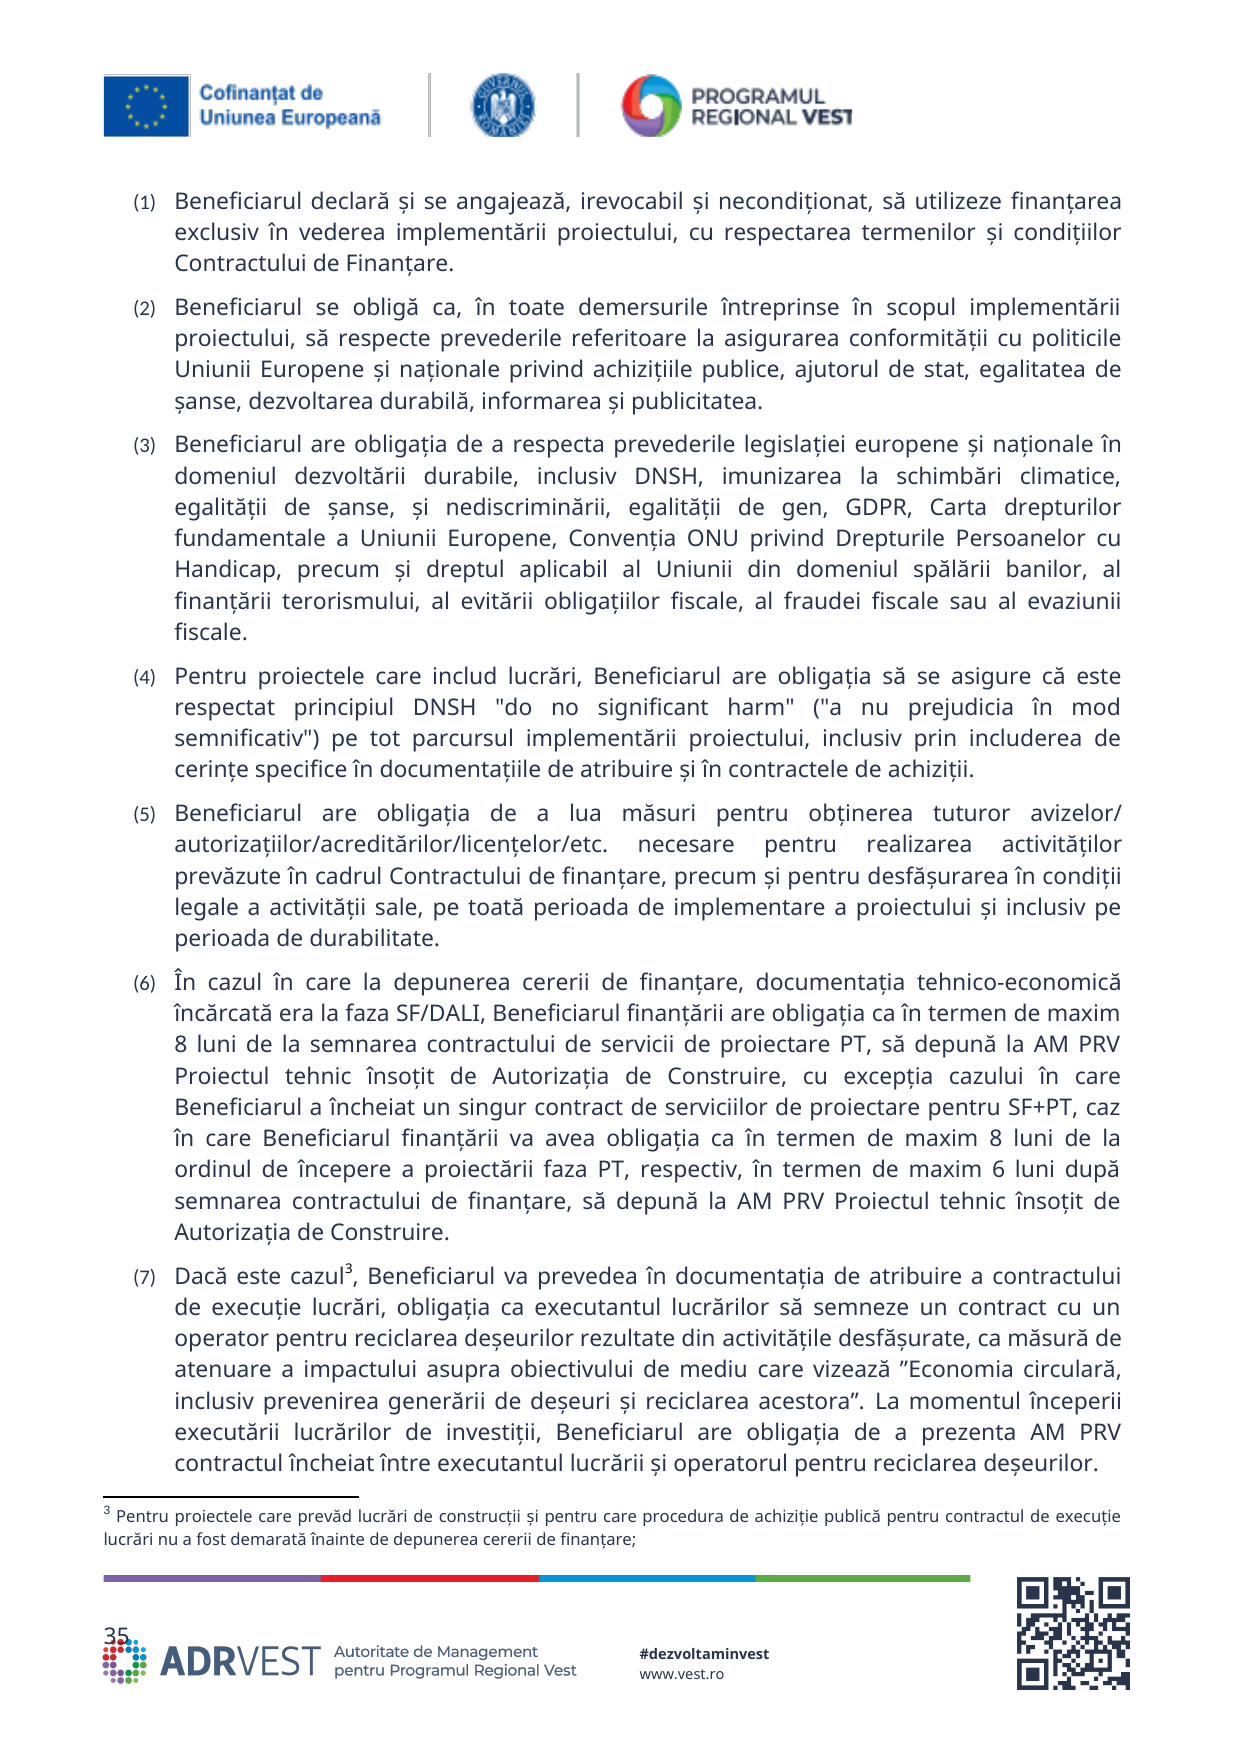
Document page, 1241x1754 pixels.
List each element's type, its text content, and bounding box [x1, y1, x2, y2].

list Beneficiarul declară și se angajează, irevocabil şi necondiţionat, să utilizeze finanţarea exclusiv în vederea implementării proiectului, cu respectarea termenilor şi condițiilor Contractului de Finanţare. [133, 184, 1122, 278]
list Beneficiarul se obligă ca, în toate demersurile întreprinse în scopul implementării proiectului, să respecte prevederile referitoare la asigurarea conformităţii cu politicile Uniunii Europene şi naţionale privind achiziţiile publice, ajutorul de stat, egalitatea de şanse, dezvoltarea durabilă, informarea şi publicitatea. [133, 291, 1122, 416]
list Beneficiarul are obligația de a respecta prevederile legislaţiei europene şi naţionale în domeniul dezvoltării durabile, inclusiv DNSH, imunizarea la schimbări climatice, egalităţii de şanse, şi nediscriminării, egalităţii de gen, GDPR, Carta drepturilor fundamentale a Uniunii Europene, Convenția ONU privind Drepturile Persoanelor cu Handicap, precum și dreptul aplicabil al Uniunii din domeniul spălării banilor, al finanțării terorismului, al evitării obligațiilor fiscale, al fraudei fiscale sau al evaziunii fiscale. [133, 428, 1122, 647]
picture [93, 1636, 582, 1687]
picture [1008, 1568, 1139, 1699]
list În cazul în care la depunerea cererii de finanțare, documentația tehnico-economică încărcată era la faza SF/DALI, Beneficiarul finanțării are obligația ca în termen de maxim 8 luni de la semnarea contractului de servicii de proiectare PT, să depună la AM PRV Proiectul tehnic însoțit de Autorizația de Construire, cu excepția cazului în care Beneficiarul a încheiat un singur contract de serviciilor de proiectare pentru SF+PT, caz în care Beneficiarul finanțării va avea obligația ca în termen de maxim 8 luni de la ordinul de începere a proiectării faza PT, respectiv, în termen de maxim 6 luni după semnarea contractului de finanțare, să depună la AM PRV Proiectul tehnic însoțit de Autorizația de Construire. [133, 966, 1122, 1247]
list Pentru proiectele care includ lucrări, Beneficiarul are obligaţia să se asigure că este respectat principiul DNSH "do no significant harm" ("a nu prejudicia în mod semnificativ") pe tot parcursul implementării proiectului, inclusiv prin includerea de cerinţe specifice în documentaţiile de atribuire şi în contractele de achiziţii. [133, 659, 1122, 784]
list Dacă este cazul, Beneficiarul va prevedea în documentația de atribuire a contractului de execuție lucrări, obligația ca executantul lucrărilor să semneze un contract cu un operator pentru reciclarea deșeurilor rezultate din activitățile desfășurate, ca măsură de atenuare a impactului asupra obiectivului de mediu care vizează ”Economia circulară, inclusiv prevenirea generării de deșeuri și reciclarea acestora”. La momentul începerii executării lucrărilor de investiții, Beneficiarul are obligația de a prezenta AM PRV contractul încheiat între executantul lucrării și operatorul pentru reciclarea deșeurilor. [133, 1259, 1122, 1478]
list Beneficiarul are obligația de a lua măsuri pentru obţinerea tuturor avizelor/ autorizaţiilor/acreditărilor/licenţelor/etc. necesare pentru realizarea activităţilor prevăzute în cadrul Contractului de finanţare, precum şi pentru desfăşurarea în condiţii legale a activităţii sale, pe toată perioada de implementare a proiectului și inclusiv pe perioada de durabilitate. [133, 797, 1122, 953]
